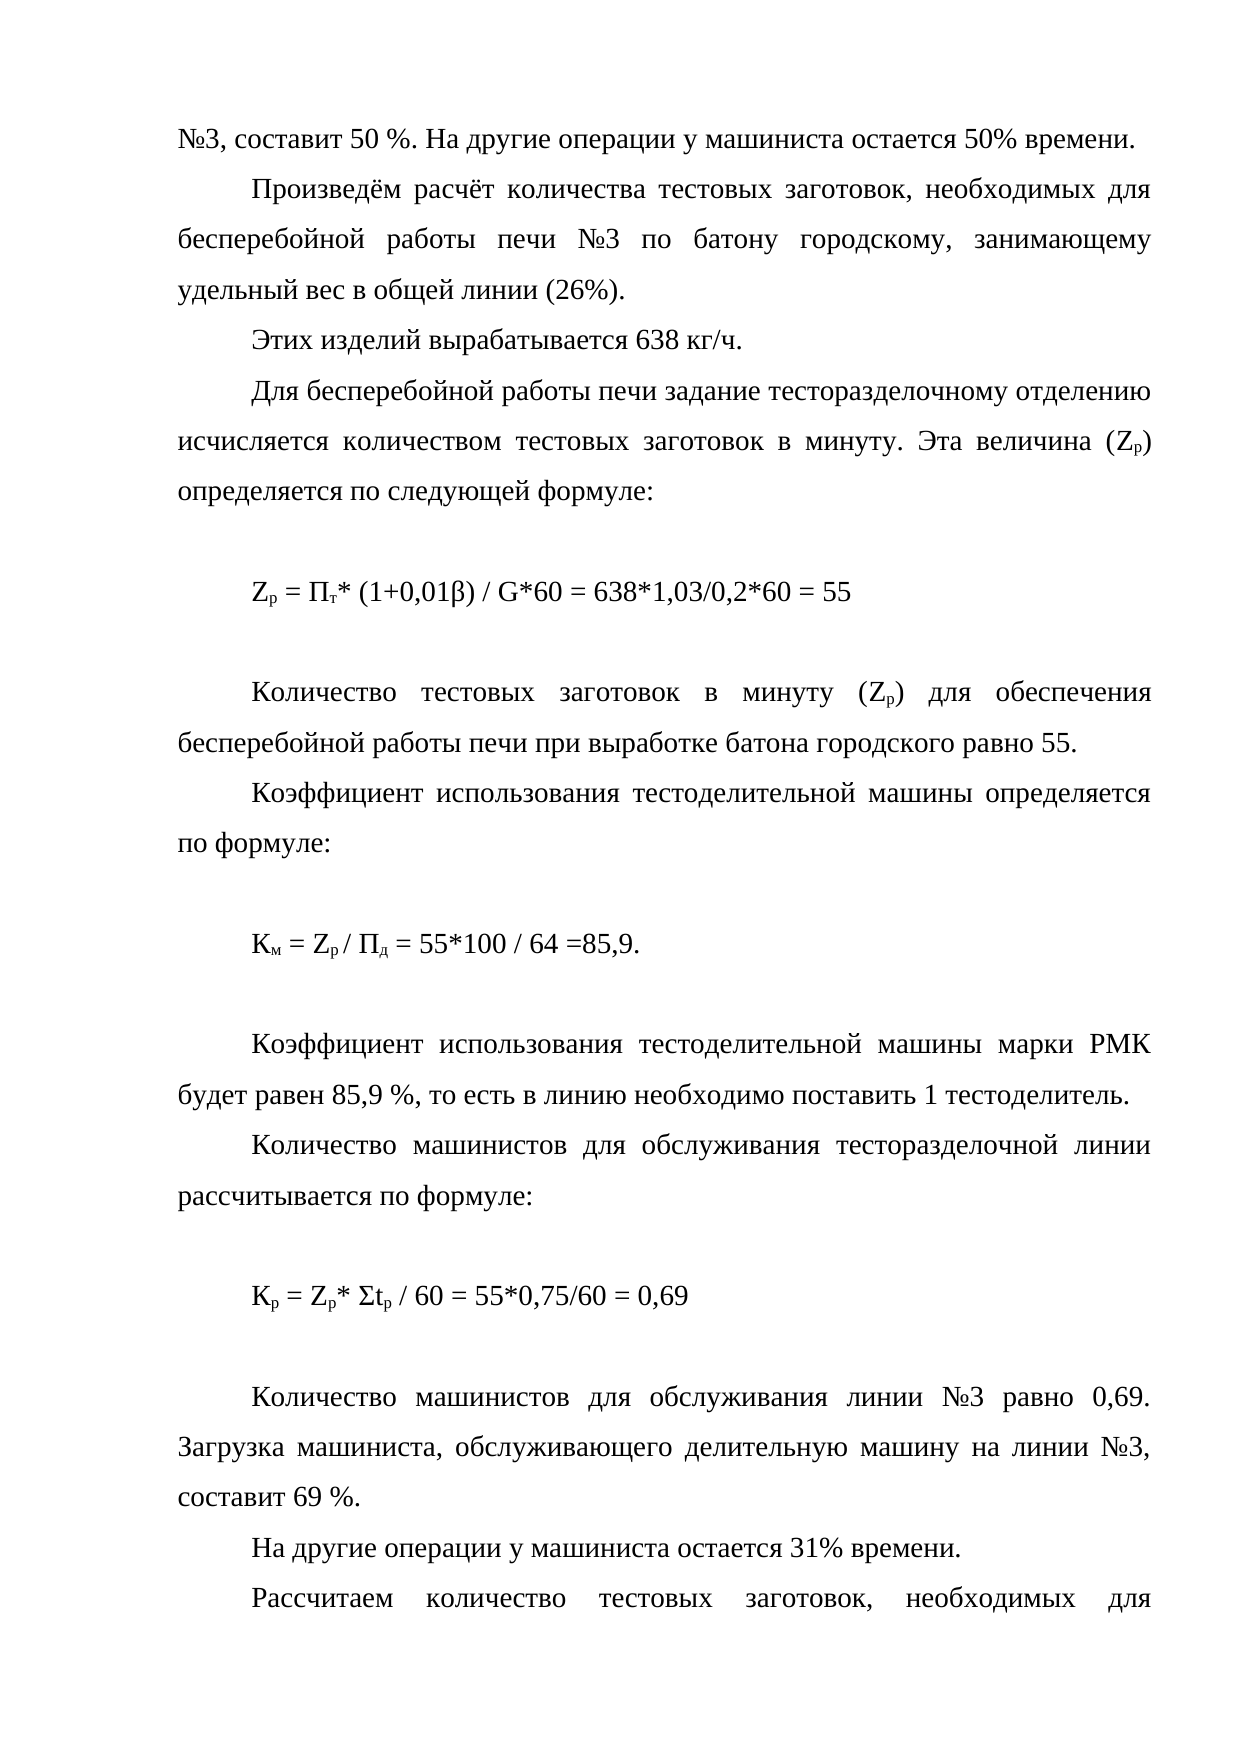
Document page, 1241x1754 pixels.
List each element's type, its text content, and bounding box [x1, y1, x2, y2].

text Количество машинистов для обслуживания линии №3 равно 0,69. Загрузка машиниста, обслуживающего делительную машину на линии №3, составит 69 %. [177, 1379, 1152, 1513]
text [177, 121, 1152, 154]
text Этих изделий вырабатывается 638 кг/ч. [177, 322, 1152, 356]
text Км = Zр / Пд = 55*100 / 64 =85,9. [177, 926, 1152, 959]
text Произведём расчёт количества тестовых заготовок, необходимых для бесперебойной работы печи №3 по батону городскому, занимающему удельный вес в общей линии (26%). [177, 171, 1152, 306]
text Количество машинистов для обслуживания тесторазделочной линии рассчитывается по формуле: [177, 1127, 1152, 1211]
text Zр = Пт* (1+0,01β) / G*60 = 638*1,03/0,2*60 = 55 [177, 574, 1152, 607]
text Коэффициент использования тестоделительной машины марки РМК будет равен 85,9 %, то есть в линию необходимо поставить 1 тестоделитель. [177, 1027, 1152, 1111]
text Количество тестовых заготовок в минуту (Zр) для обеспечения бесперебойной работы печи при выработке батона городского равно 55. [177, 674, 1152, 758]
text Коэффициент использования тестоделительной машины определяется по формуле: [177, 775, 1152, 859]
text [177, 1580, 1152, 1614]
text Для бесперебойной работы печи задание тесторазделочному отделению исчисляется количеством тестовых заготовок в минуту. Эта величина (Zр) определяется по следующей формуле: [177, 373, 1152, 507]
text Кр = Zр* Σtр / 60 = 55*0,75/60 = 0,69 [177, 1278, 1152, 1312]
text На другие операции у машиниста остается 31% времени. [177, 1530, 1152, 1563]
